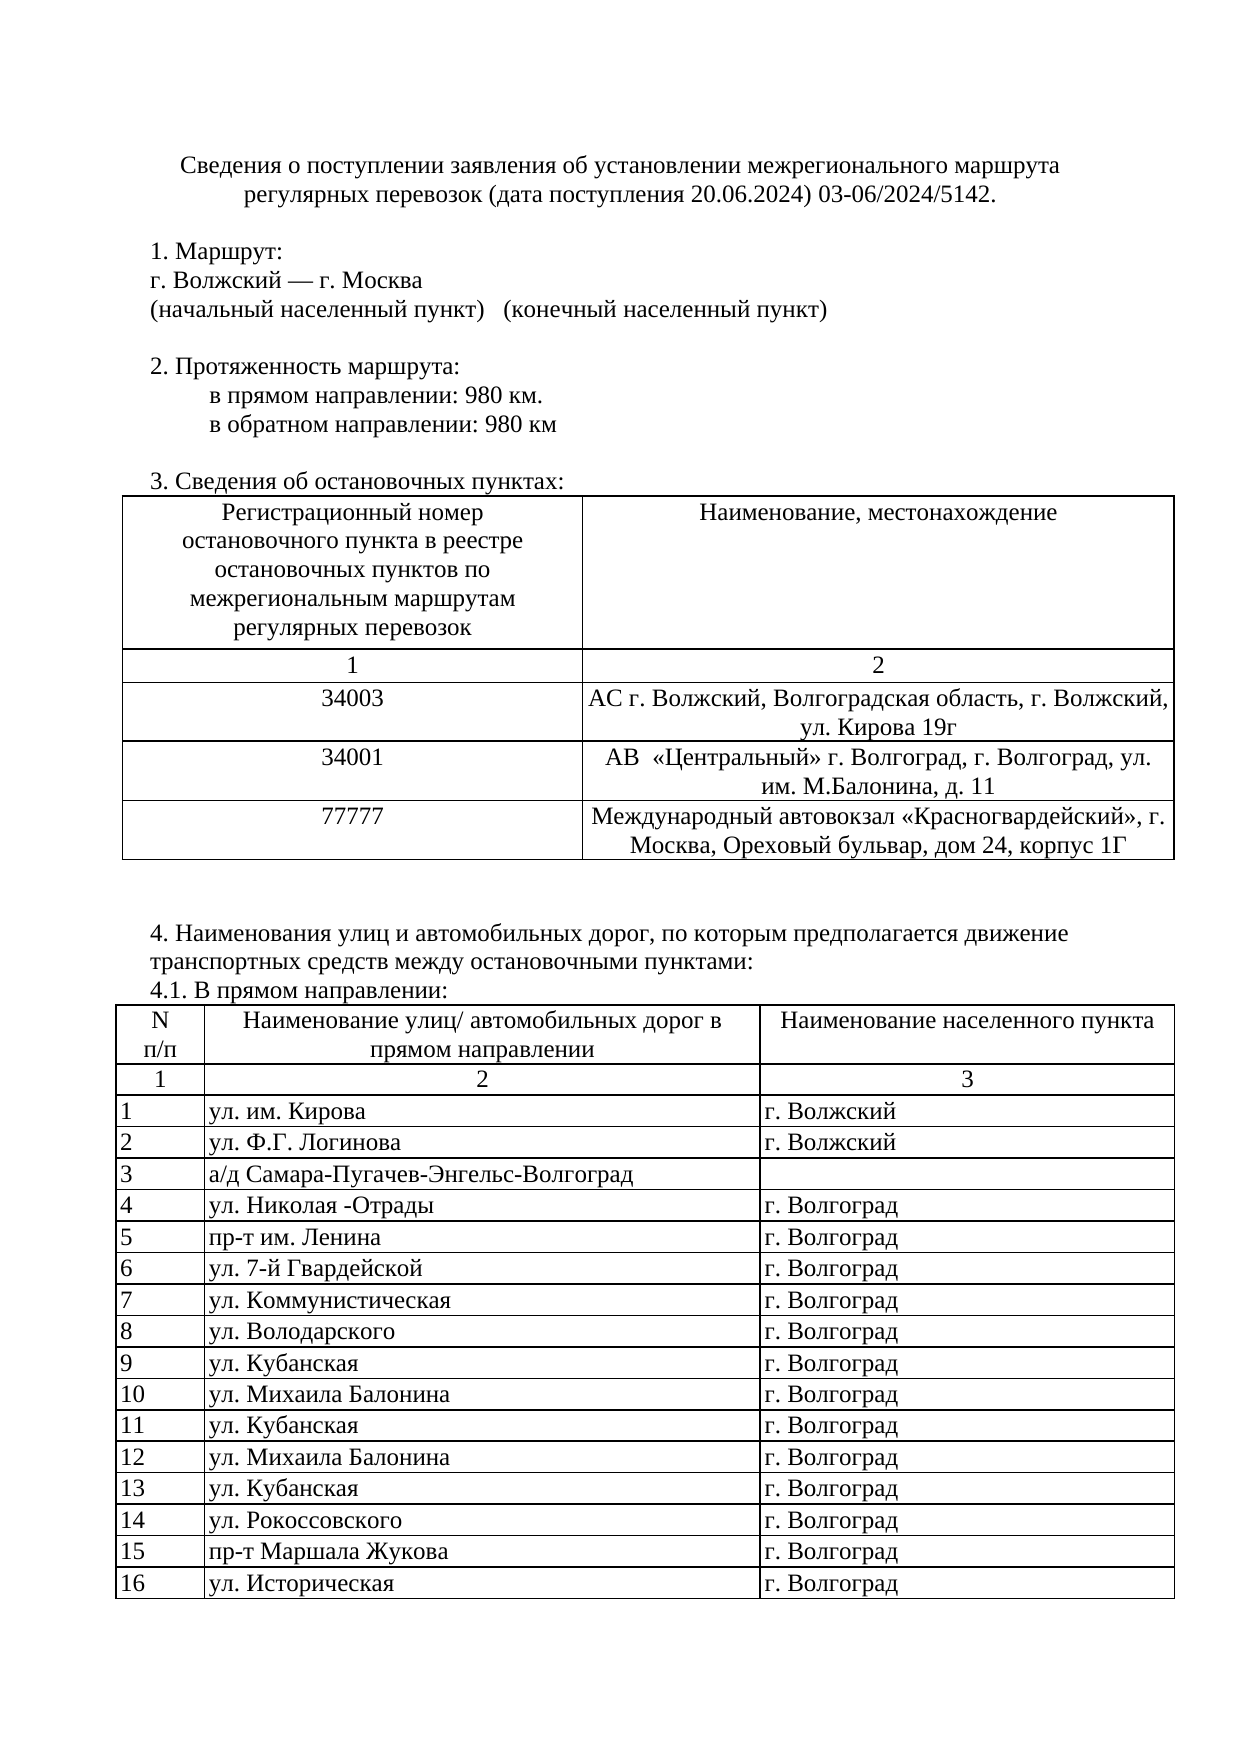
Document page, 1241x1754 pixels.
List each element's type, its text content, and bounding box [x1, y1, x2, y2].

table_cell 2 [583, 650, 1173, 681]
table_cell 3 [117, 1159, 204, 1189]
text 4. Наименования улиц и автомобильных дорог, по которым предполагается движение транспортных средств между остановочными пунктами: [150, 918, 1090, 975]
table_cell 13 [117, 1473, 204, 1503]
table_cell г. Волгоград [761, 1379, 1174, 1409]
table_cell [761, 1159, 1174, 1189]
table_cell Международный автовокзал «Красногвардейский», г. Москва, Ореховый бульвар, дом 24, корпус 1Г [583, 801, 1173, 858]
table_cell г. Волгоград [761, 1253, 1174, 1283]
table_cell 9 [117, 1348, 204, 1377]
table_cell ул. им. Кирова [205, 1096, 759, 1126]
table_cell ул. Кубанская [205, 1411, 759, 1440]
table_cell АС г. Волжский, Волгоградская область, г. Волжский, ул. Кирова 19г [583, 683, 1173, 740]
table_cell г. Волгоград [761, 1190, 1174, 1220]
text 2. Протяженность маршрута: [150, 351, 1090, 380]
table_cell г. Волгоград [761, 1536, 1174, 1566]
table_cell 6 [117, 1253, 204, 1283]
table_cell ул. Володарского [205, 1316, 759, 1346]
text г. Волжский — г. Москва [150, 265, 1090, 294]
table_cell 8 [117, 1316, 204, 1346]
table_cell г. Волгоград [761, 1285, 1174, 1314]
text 4.1. В прямом направлении: [150, 975, 1090, 1004]
table_cell пр-т Маршала Жукова [205, 1536, 759, 1566]
table_cell пр-т им. Ленина [205, 1222, 759, 1252]
table_cell 15 [117, 1536, 204, 1566]
table_cell ул. Ф.Г. Логинова [205, 1127, 759, 1157]
table_cell 34003 [123, 683, 582, 740]
text в обратном направлении: 980 км [150, 409, 1090, 437]
table_cell 34001 [123, 742, 582, 799]
table_header Наименование улиц/ автомобильных дорог в прямом направлении [205, 1006, 759, 1063]
table_cell 3 [761, 1065, 1174, 1094]
table_cell ул. Николая -Отрады [205, 1190, 759, 1220]
table_cell 10 [117, 1379, 204, 1409]
text 1. Маршрут: [150, 236, 1090, 265]
table_cell 1 [123, 650, 582, 681]
table_cell 16 [117, 1568, 204, 1598]
table_cell а/д Самара-Пугачев-Энгельс-Волгоград [205, 1159, 759, 1189]
table_cell ул. Историческая [205, 1568, 759, 1598]
table_header Наименование населенного пункта [761, 1006, 1174, 1063]
table_cell г. Волгоград [761, 1505, 1174, 1535]
table_header Регистрационный номер остановочного пункта в реестре остановочных пунктов по межрегиональным маршрутам регулярных перевозок [123, 497, 582, 648]
table_cell 1 [117, 1096, 204, 1126]
text 3. Сведения об остановочных пунктах: [150, 466, 1090, 495]
table_cell 14 [117, 1505, 204, 1535]
table_cell ул. Михаила Балонина [205, 1442, 759, 1472]
table_header Наименование, местонахождение [583, 497, 1173, 648]
table_cell 11 [117, 1411, 204, 1440]
table_cell ул. 7-й Гвардейской [205, 1253, 759, 1283]
table_cell 1 [117, 1065, 204, 1094]
table_cell ул. Рокоссовского [205, 1505, 759, 1535]
table_cell г. Волжский [761, 1096, 1174, 1126]
table_cell г. Волгоград [761, 1442, 1174, 1472]
table_cell 5 [117, 1222, 204, 1252]
text Сведения о поступлении заявления об установлении межрегионального маршрута регулярных перевозок (дата поступления 20.06.2024) 03-06/2024/5142. [150, 150, 1090, 207]
text в прямом направлении: 980 км. [150, 380, 1090, 409]
table_cell г. Волгоград [761, 1411, 1174, 1440]
table_cell г. Волгоград [761, 1568, 1174, 1598]
table_cell г. Волгоград [761, 1222, 1174, 1252]
table_cell 12 [117, 1442, 204, 1472]
table_cell г. Волгоград [761, 1473, 1174, 1503]
table_cell г. Волгоград [761, 1316, 1174, 1346]
table_cell ул. Кубанская [205, 1473, 759, 1503]
table_cell 2 [205, 1065, 759, 1094]
table_cell 7 [117, 1285, 204, 1314]
table_cell ул. Михаила Балонина [205, 1379, 759, 1409]
table_header N п/п [117, 1006, 204, 1063]
text (начальный населенный пункт) (конечный населенный пункт) [150, 294, 1090, 322]
table_cell 2 [117, 1127, 204, 1157]
table_cell ул. Кубанская [205, 1348, 759, 1377]
table_cell г. Волжский [761, 1127, 1174, 1157]
table_cell 4 [117, 1190, 204, 1220]
table_cell г. Волгоград [761, 1348, 1174, 1377]
table_cell 77777 [123, 801, 582, 858]
table_cell АВ «Центральный» г. Волгоград, г. Волгоград, ул. им. М.Балонина, д. 11 [583, 742, 1173, 799]
table_cell ул. Коммунистическая [205, 1285, 759, 1314]
